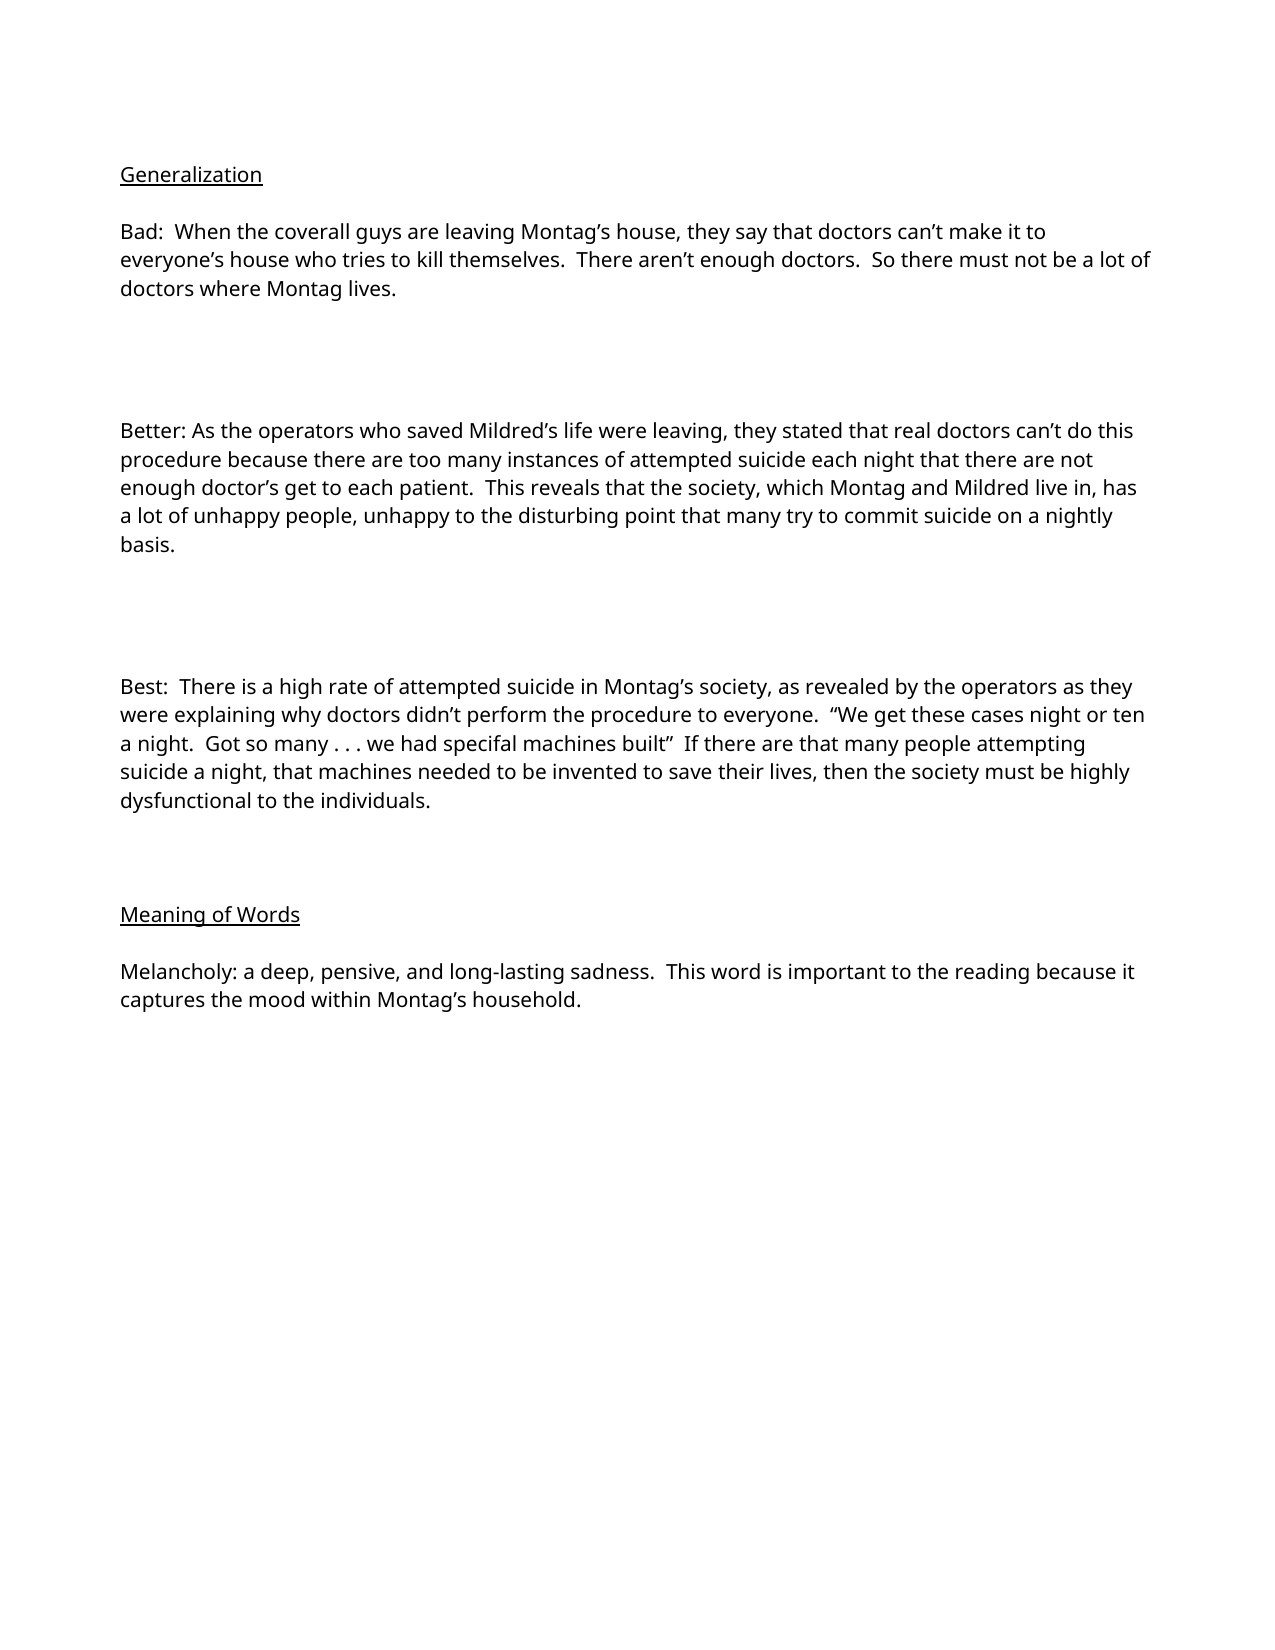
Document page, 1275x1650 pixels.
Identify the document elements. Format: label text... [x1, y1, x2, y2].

text Generalization [120, 160, 1151, 189]
text Bad: When the coverall guys are leaving Montag’s house, they say that doctors can’t make it to everyone’s house who tries to kill themselves. There aren’t enough doctors. So there must not be a lot of doctors where Montag lives. [120, 217, 1151, 302]
text Meaning of Words [120, 900, 1151, 928]
text Better: As the operators who saved Mildred’s life were leaving, they stated that real doctors can’t do this procedure because there are too many instances of attempted suicide each night that there are not enough doctor’s get to each patient. This reveals that the society, which Montag and Mildred live in, has a lot of unhappy people, unhappy to the disturbing point that many try to commit suicide on a nightly basis. [120, 416, 1151, 558]
text Best: There is a high rate of attempted suicide in Montag’s society, as revealed by the operators as they were explaining why doctors didn’t perform the procedure to everyone. “We get these cases night or ten a night. Got so many . . . we had specifal machines built” If there are that many people attempting suicide a night, that machines needed to be invented to save their lives, then the society must be highly dysfunctional to the individuals. [120, 672, 1151, 814]
text Melancholy: a deep, pensive, and long-lasting sadness. This word is important to the reading because it captures the mood within Montag’s household. [120, 957, 1151, 1014]
